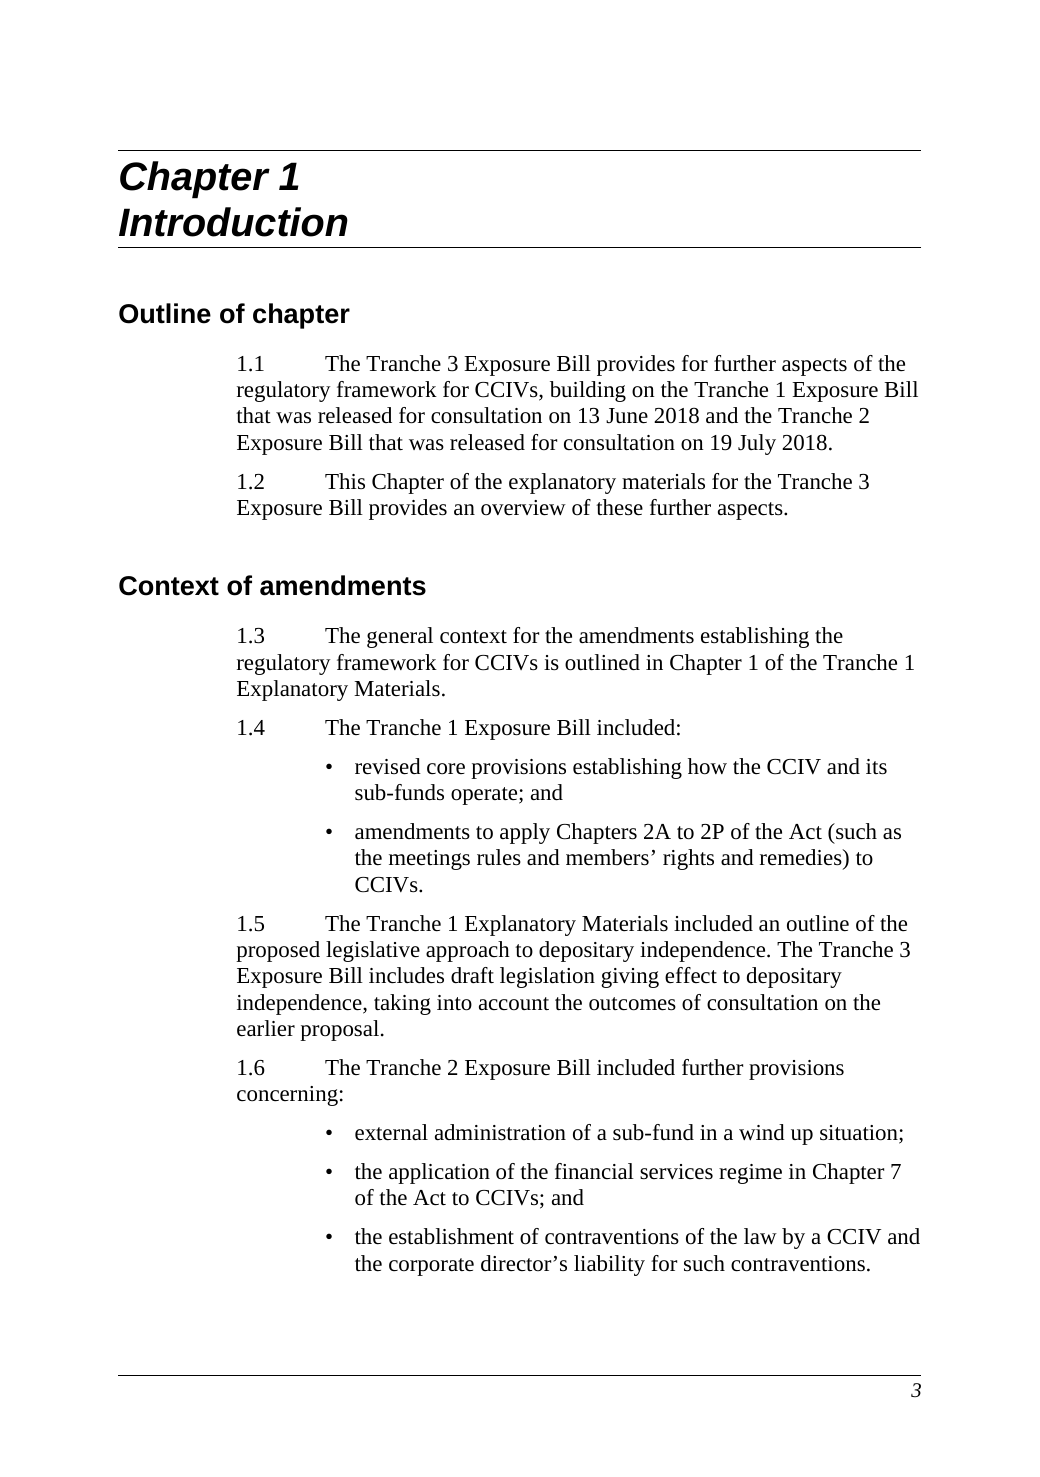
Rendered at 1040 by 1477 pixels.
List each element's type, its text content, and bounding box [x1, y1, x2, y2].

text external administration of a sub-fund in a wind up situation; [325, 1119, 921, 1146]
subtitle Context of amendments [118, 570, 921, 602]
list This Chapter of the explanatory materials for the Tranche 3 Exposure Bill provides an overview of these further aspects. [236, 468, 921, 520]
text revised core provisions establishing how the CCIV and its sub-funds operate; and [325, 753, 921, 806]
text the application of the financial services regime in Chapter 7 of the Act to CCIVs; and [325, 1158, 921, 1211]
subtitle Introduction [118, 151, 921, 247]
text amendments to apply Chapters 2A to 2P of the Act (such as the meetings rules and members’ rights and remedies) to CCIVs. [325, 818, 921, 897]
list The Tranche 3 Exposure Bill provides for further aspects of the regulatory framework for CCIVs, building on the Tranche 1 Exposure Bill that was released for consultation on 13 June 2018 and the Tranche 2 Exposure Bill that was released for consultation on 19 July 2018. [236, 350, 921, 455]
text the establishment of contraventions of the law by a CCIV and the corporate director’s liability for such contraventions. [325, 1223, 921, 1276]
text The general context for the amendments establishing the regulatory framework for CCIVs is outlined in Chapter 1 of the Tranche 1 Explanatory Materials. [236, 622, 921, 702]
subtitle Outline of chapter [118, 298, 921, 329]
text The Tranche 2 Exposure Bill included further provisions concerning: [236, 1054, 921, 1107]
text The Tranche 1 Exposure Bill included: [236, 714, 921, 740]
text The Tranche 1 Explanatory Materials included an outline of the proposed legislative approach to depositary independence. The Tranche 3 Exposure Bill includes draft legislation giving effect to depositary independence, taking into account the outcomes of consultation on the earlier proposal. [236, 910, 921, 1041]
